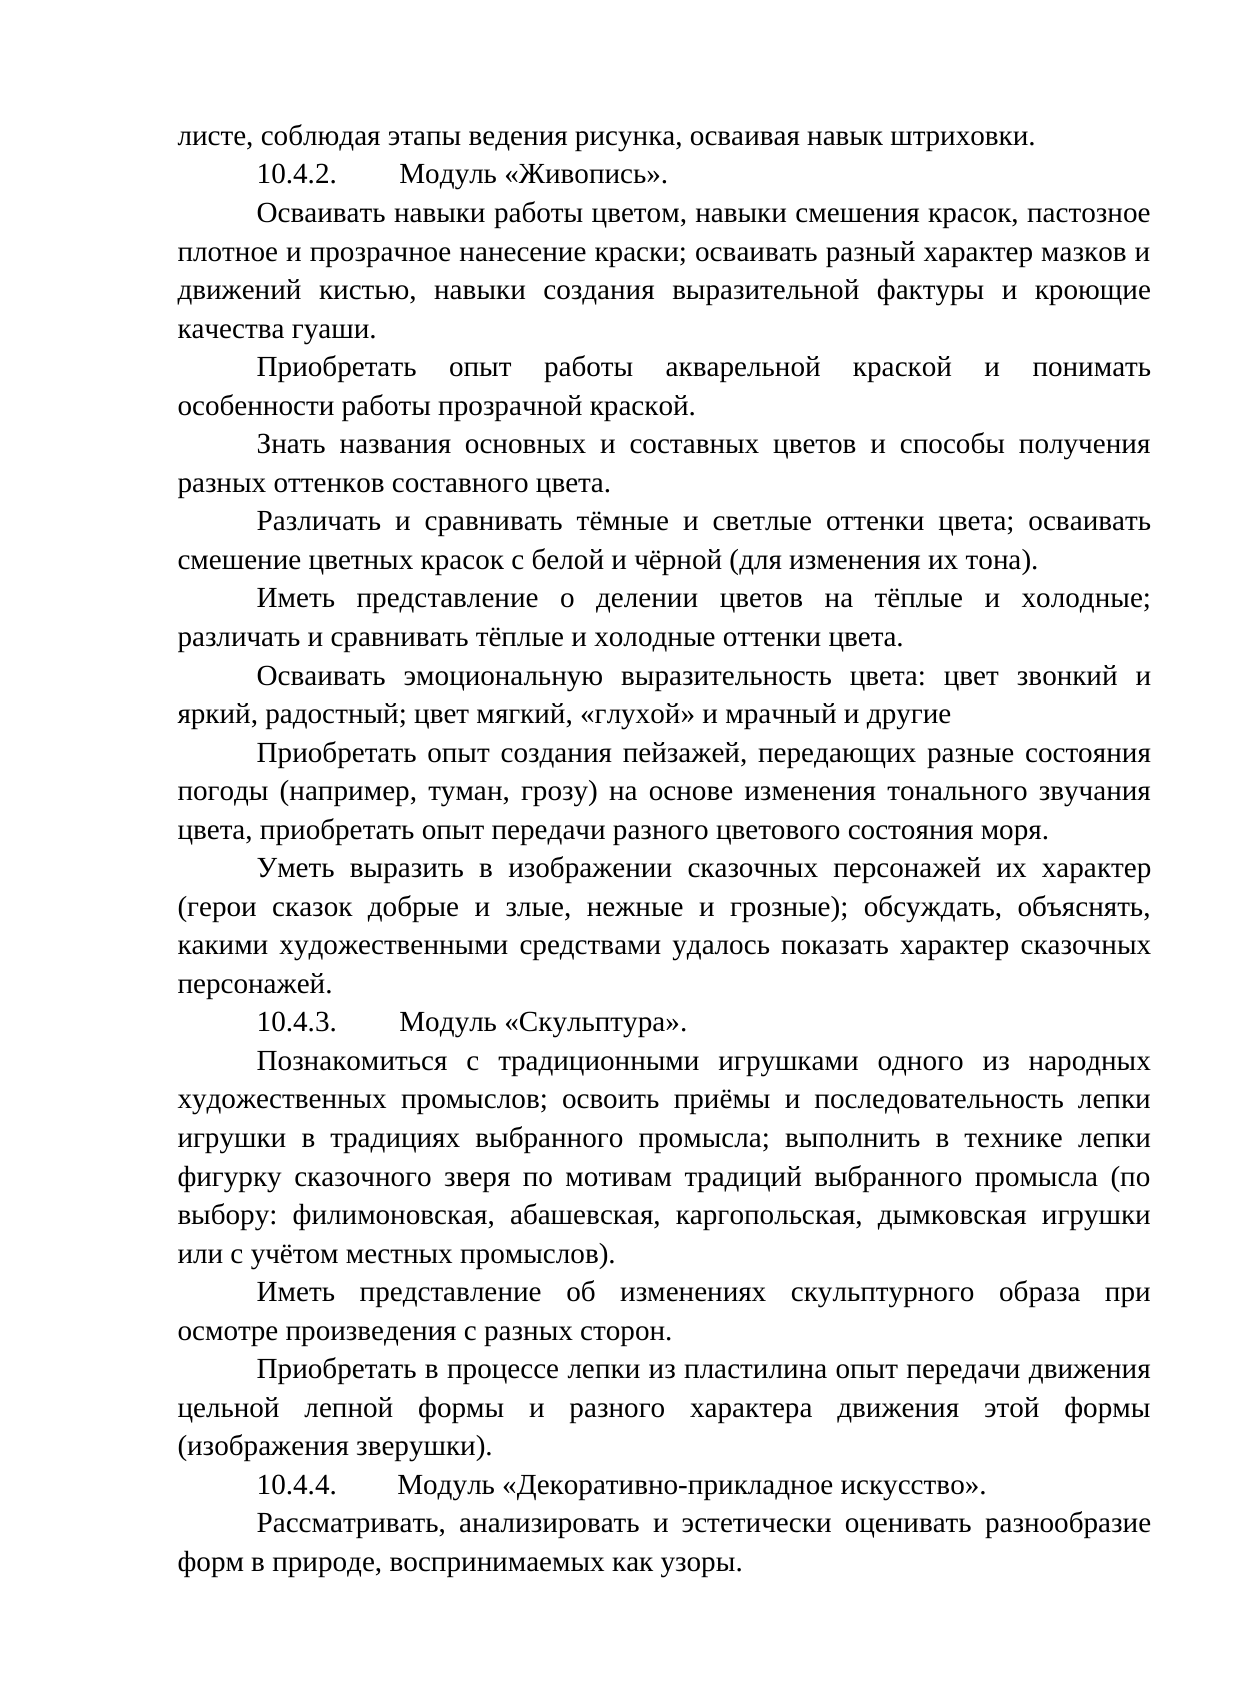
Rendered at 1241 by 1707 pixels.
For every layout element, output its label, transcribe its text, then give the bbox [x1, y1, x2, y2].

text Различать и сравнивать тёмные и светлые оттенки цвета; осваивать смешение цветных красок с белой и чёрной (для изменения их тона). [177, 503, 1152, 576]
list Модуль «Скульптура». [177, 1004, 1152, 1038]
text Знать названия основных и составных цветов и способы получения разных оттенков составного цвета. [177, 426, 1152, 498]
text Познакомиться с традиционными игрушками одного из народных художественных промыслов; освоить приёмы и последовательность лепки игрушки в традициях выбранного промысла; выполнить в технике лепки фигурку сказочного зверя по мотивам традиций выбранного промысла (по выбору: филимоновская, абашевская, каргопольская, дымковская игрушки или с учётом местных промыслов). [177, 1043, 1152, 1269]
text Приобретать в процессе лепки из пластилина опыт передачи движения цельной лепной формы и разного характера движения этой формы (изображения зверушки). [177, 1351, 1152, 1462]
text Приобретать опыт работы акварельной краской и понимать особенности работы прозрачной краской. [177, 349, 1152, 421]
list Модуль «Живопись». [177, 157, 1152, 190]
text Осваивать эмоциональную выразительность цвета: цвет звонкий и яркий, радостный; цвет мягкий, «глухой» и мрачный и другие [177, 658, 1152, 730]
text Приобретать опыт создания пейзажей, передающих разные состояния погоды (например, туман, грозу) на основе изменения тонального звучания цвета, приобретать опыт передачи разного цветового состояния моря. [177, 735, 1152, 845]
text Иметь представление о делении цветов на тёплые и холодные; различать и сравнивать тёплые и холодные оттенки цвета. [177, 581, 1152, 653]
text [177, 118, 1152, 152]
text Рассматривать, анализировать и эстетически оценивать разнообразие форм в природе, воспринимаемых как узоры. [177, 1506, 1152, 1578]
text Иметь представление об изменениях скульптурного образа при осмотре произведения с разных сторон. [177, 1274, 1152, 1346]
list Модуль «Декоративно-прикладное искусство». [177, 1467, 1152, 1501]
text Осваивать навыки работы цветом, навыки смешения красок, пастозное плотное и прозрачное нанесение краски; осваивать разный характер мазков и движений кистью, навыки создания выразительной фактуры и кроющие качества гуаши. [177, 195, 1152, 344]
text Уметь выразить в изображении сказочных персонажей их характер (герои сказок добрые и злые, нежные и грозные); обсуждать, объяснять, какими художественными средствами удалось показать характер сказочных персонажей. [177, 850, 1152, 999]
